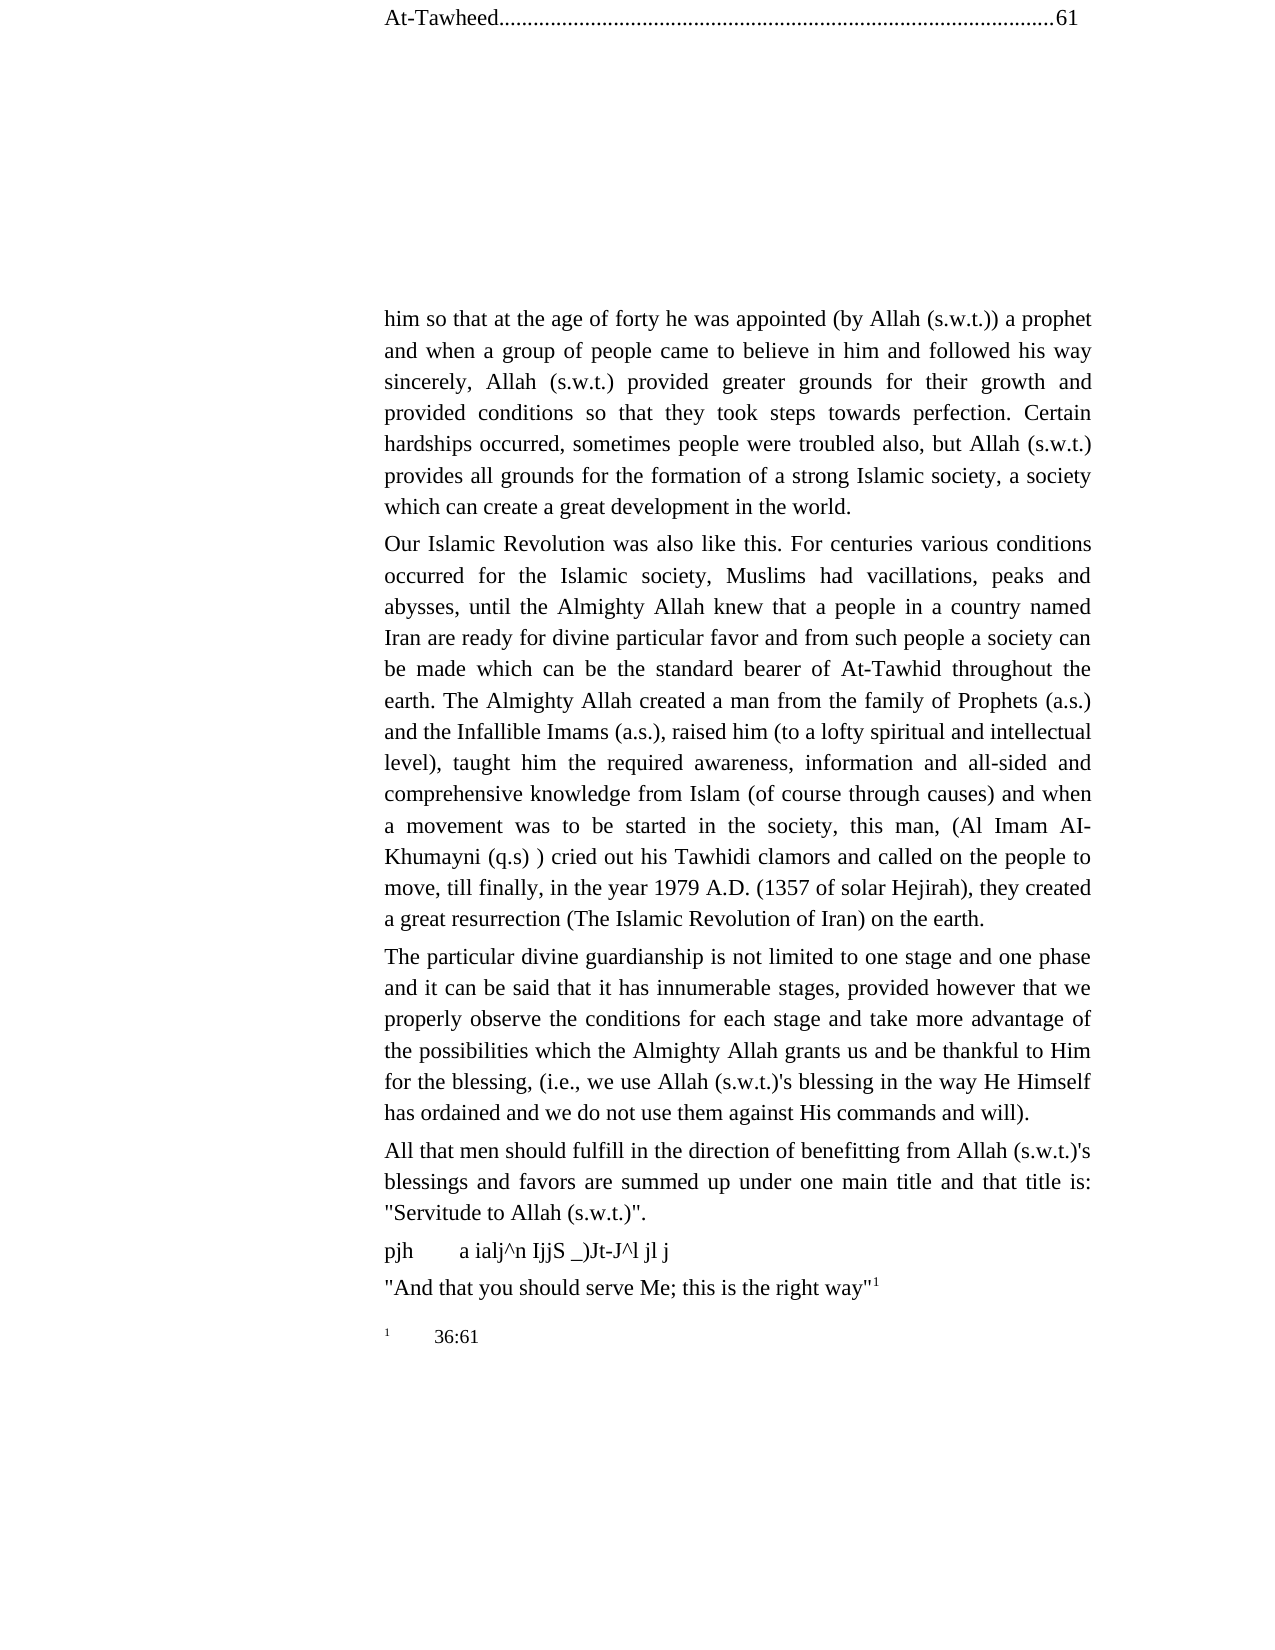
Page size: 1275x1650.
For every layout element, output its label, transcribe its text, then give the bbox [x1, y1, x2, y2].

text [384, 302, 1093, 521]
text Our Islamic Revolution was also like this. For centuries various conditions occurred for the Islamic society, Muslims had vacillations, peaks and abysses, until the Almighty Allah knew that a people in a country named Iran are ready for divine particular favor and from such people a society can be made which can be the standard bearer of At-Tawhid throughout the earth. The Almighty Allah created a man from the family of Prophets (a.s.) and the Infallible Imams (a.s.), raised him (to a lofty spiritual and intellectual level), taught him the required awareness, information and all-sided and comprehensive knowledge from Islam (of course through causes) and when a movement was to be started in the society, this man, (Al Imam AI-Khumayni (q.s) ) cried out his Tawhidi clamors and called on the people to move, till finally, in the year 1979 A.D. (1357 of solar Hejirah), they created a great resurrection (The Islamic Revolution of Iran) on the earth. [384, 527, 1093, 933]
text All that men should fulfill in the direction of benefitting from Allah (s.w.t.)'s blessings and favors are summed up under one main title and that title is: "Servitude to Allah (s.w.t.)". [384, 1133, 1093, 1227]
text The particular divine guardianship is not limited to one stage and one phase and it can be said that it has innumerable stages, provided however that we properly observe the conditions for each stage and take more advantage of the possibilities which the Almighty Allah grants us and be thankful to Him for the blessing, (i.e., we use Allah (s.w.t.)'s blessing in the way He Himself has ordained and we do not use them against His commands and will). [384, 939, 1093, 1127]
text pjh a ialj^n IjjS _)Jt-J^l jl j [384, 1233, 1093, 1264]
text "And that you should serve Me; this is the right way" [384, 1271, 1093, 1302]
